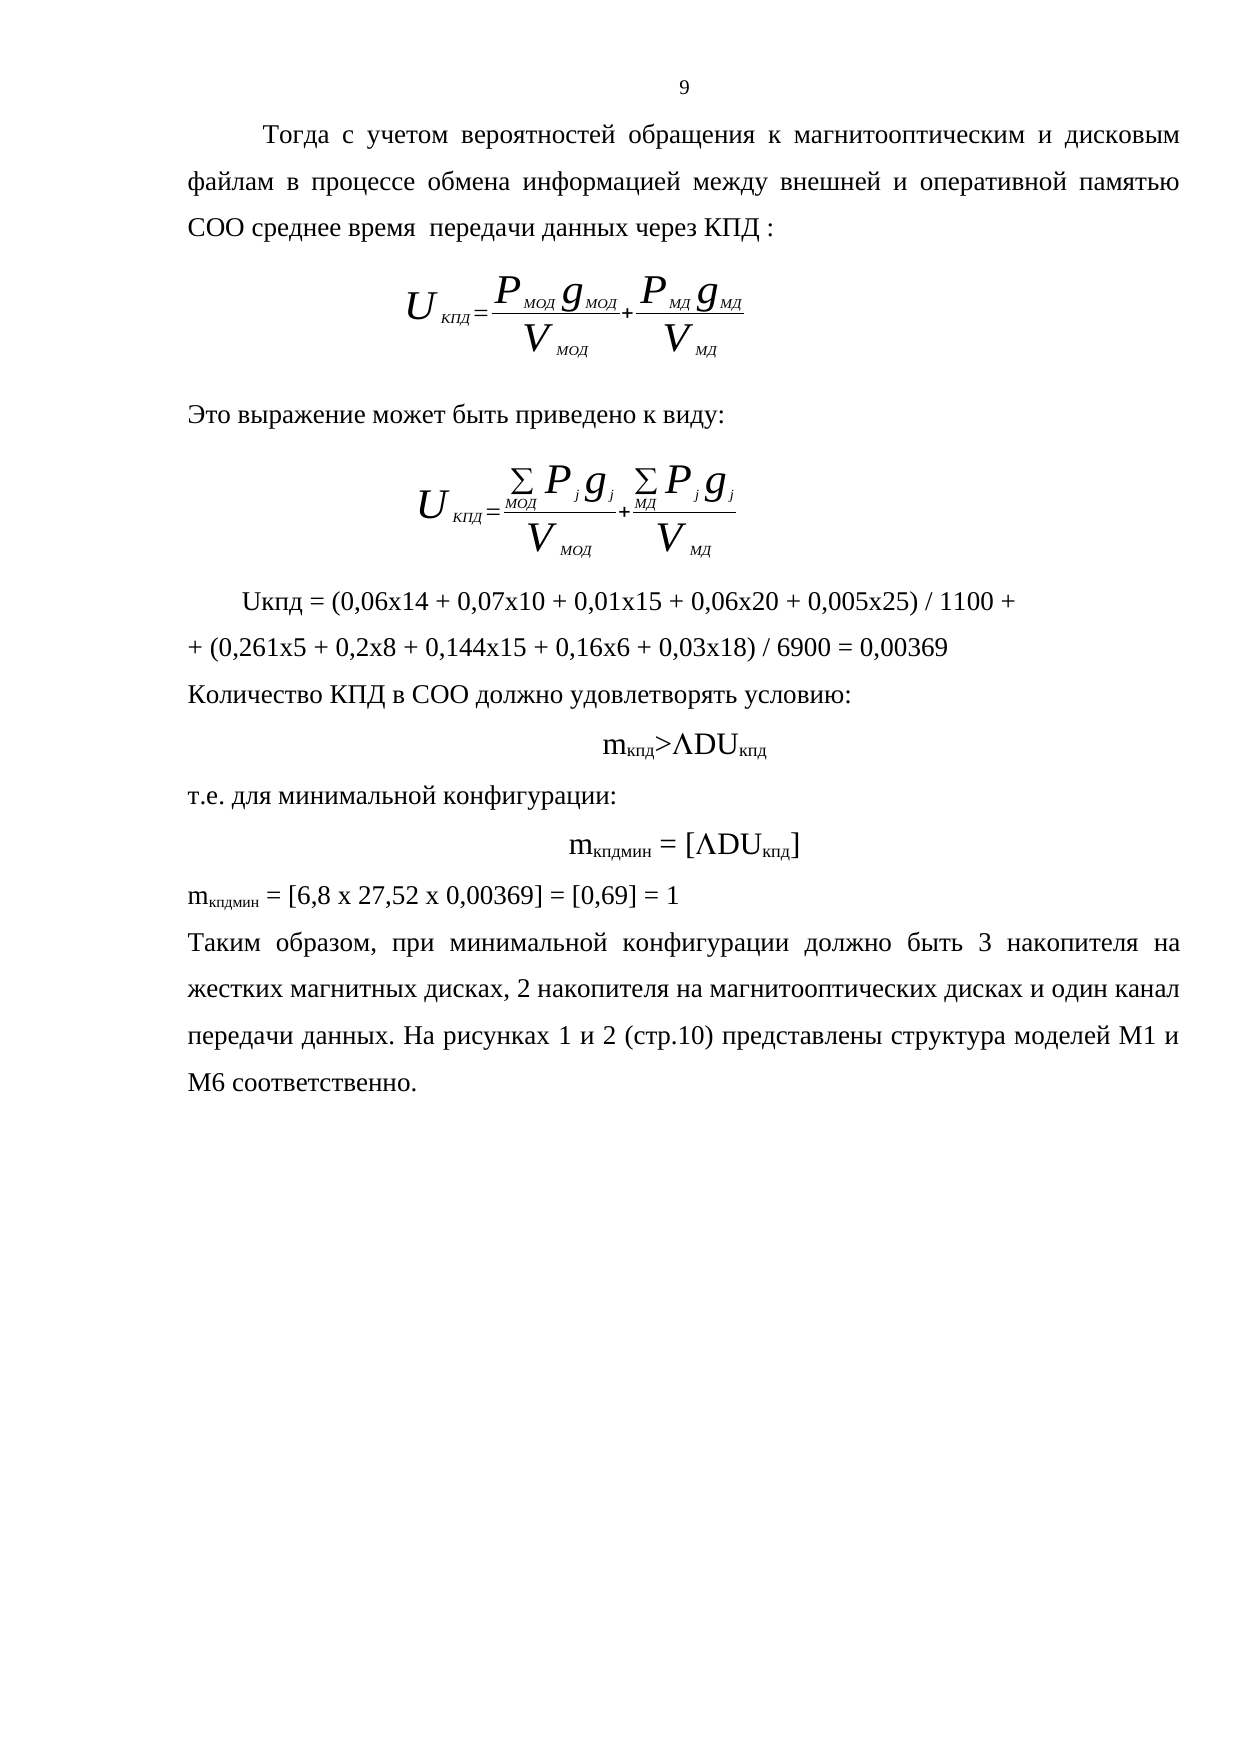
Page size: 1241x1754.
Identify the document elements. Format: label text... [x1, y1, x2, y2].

text Количество КПД в СОО должно удовлетворять условию: [187, 678, 1181, 709]
text mкпд>DUкпд [187, 725, 1181, 761]
text Uкпд = (0,06х14 + 0,07х10 + 0,01х15 + 0,06х20 + 0,005х25) / 1100 + [187, 585, 1181, 616]
text mкпдмин = [DUкпд] [187, 825, 1181, 861]
text mкпдмин = [6,8 x 27,52 x 0,00369] = [0,69] = 1 [187, 879, 1181, 910]
text Таким образом, при минимальной конфигурации должно быть 3 накопителя на жестких магнитных дисках, 2 накопителя на магнитооптических дисках и один канал передачи данных. На рисунках 1 и 2 (стр.10) представлены структура моделей М1 и М6 соответственно. [187, 926, 1181, 1097]
text + (0,261х5 + 0,2х8 + 0,144х15 + 0,16х6 + 0,03х18) / 6900 = 0,00369 [187, 632, 1181, 663]
text Тогда с учетом вероятностей обращения к магнитооптическим и дисковым файлам в процессе обмена информацией между внешней и оперативной памятью СОО среднее время передачи данных через КПД : [187, 118, 1181, 243]
text Это выражение может быть приведено к виду: [187, 398, 1181, 429]
text т.е. для минимальной конфигурации: [187, 779, 1181, 810]
